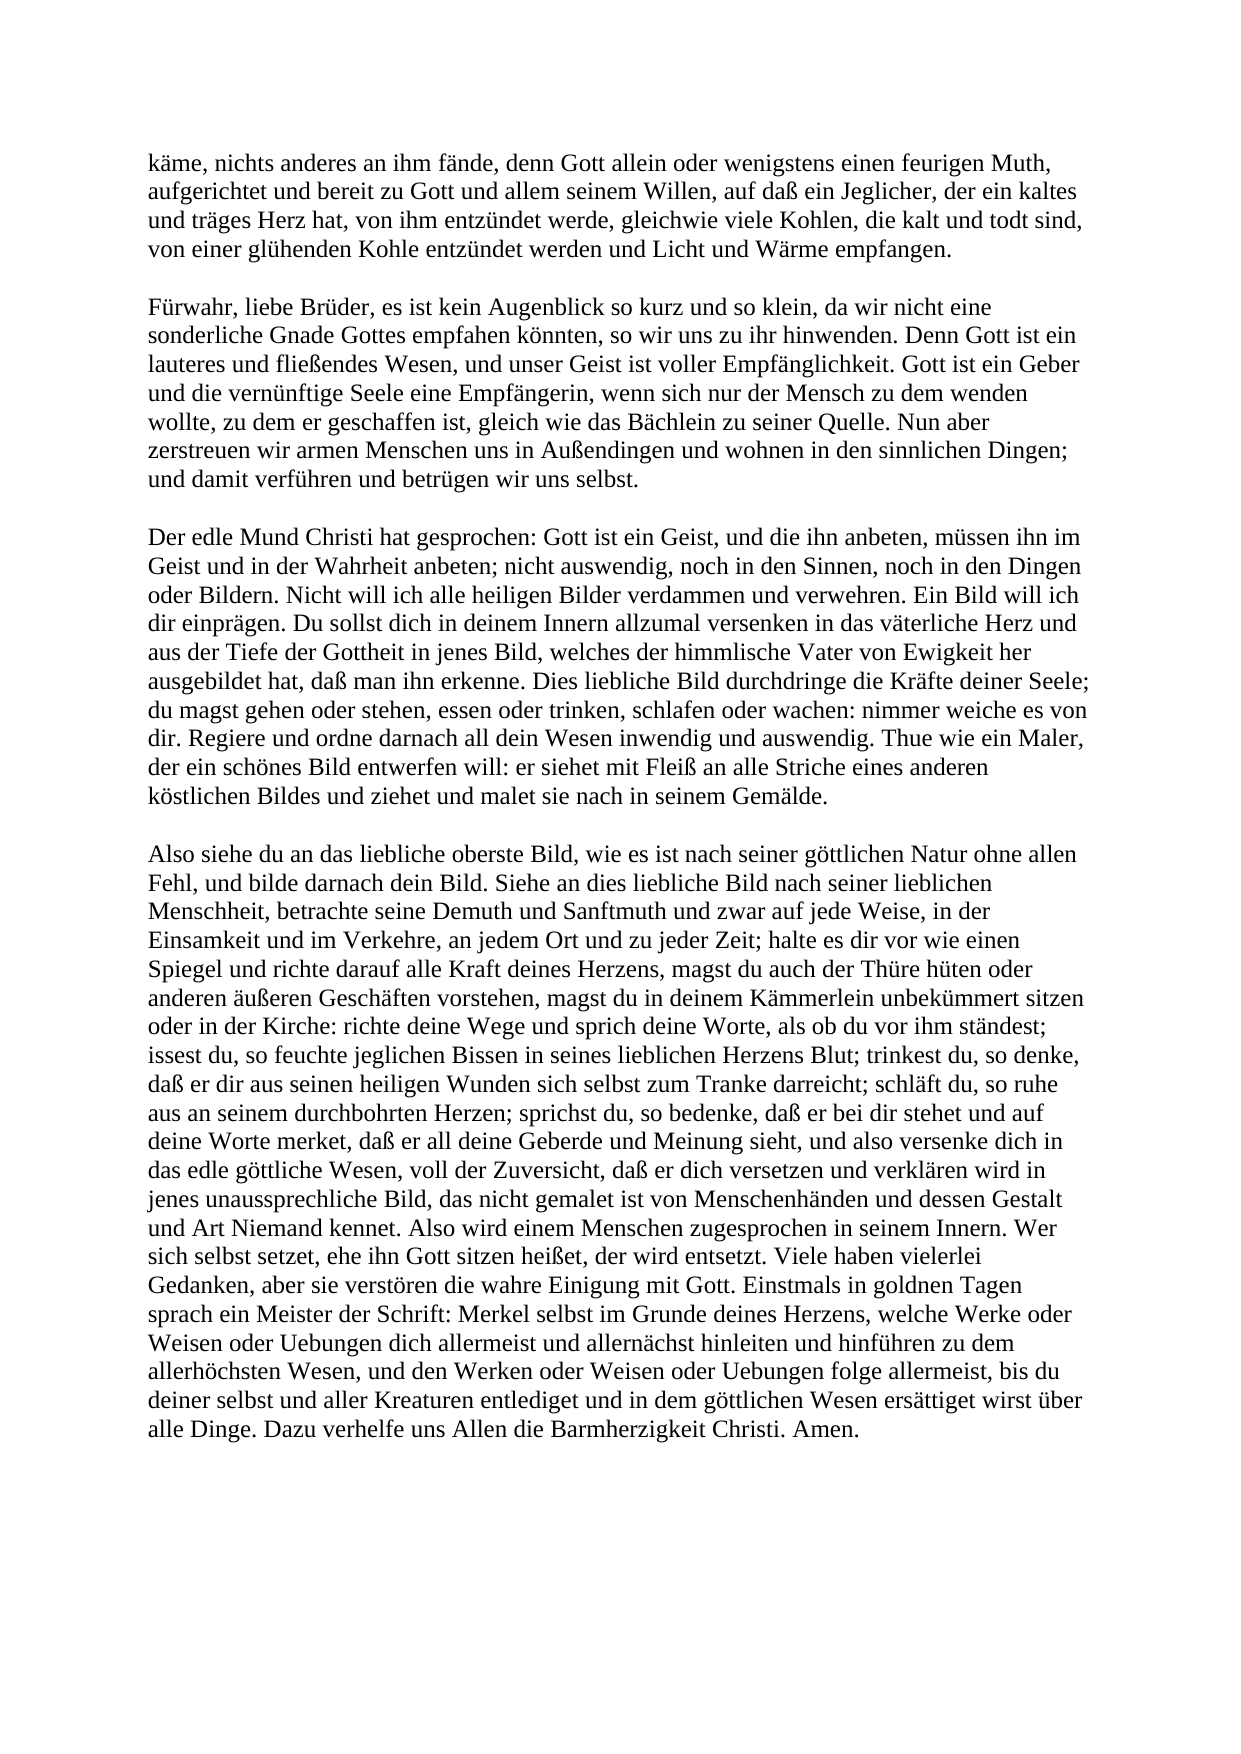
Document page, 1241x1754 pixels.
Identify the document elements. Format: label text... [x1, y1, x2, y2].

text Der edle Mund Christi hat gesprochen: Gott ist ein Geist, und die ihn anbeten, müssen ihn im Geist und in der Wahrheit anbeten; nicht auswendig, noch in den Sinnen, noch in den Dingen oder Bildern. Nicht will ich alle heiligen Bilder verdammen und verwehren. Ein Bild will ich dir einprägen. Du sollst dich in deinem Innern allzumal versenken in das väterliche Herz und aus der Tiefe der Gottheit in jenes Bild, welches der himmlische Vater von Ewigkeit her ausgebildet hat, daß man ihn erkenne. Dies liebliche Bild durchdringe die Kräfte deiner Seele; du magst gehen oder stehen, essen oder trinken, schlafen oder wachen: nimmer weiche es von dir. Regiere und ordne darnach all dein Wesen inwendig und auswendig. Thue wie ein Maler, der ein schönes Bild entwerfen will: er siehet mit Fleiß an alle Striche eines anderen köstlichen Bildes und ziehet und malet sie nach in seinem Gemälde. [148, 522, 1093, 810]
text Fürwahr, liebe Brüder, es ist kein Augenblick so kurz und so klein, da wir nicht eine sonderliche Gnade Gottes empfahen könnten, so wir uns zu ihr hinwenden. Denn Gott ist ein lauteres und fließendes Wesen, und unser Geist ist voller Empfänglichkeit. Gott ist ein Geber und die vernünftige Seele eine Empfängerin, wenn sich nur der Mensch zu dem wenden wollte, zu dem er geschaffen ist, gleich wie das Bächlein zu seiner Quelle. Nun aber zerstreuen wir armen Menschen uns in Außendingen und wohnen in den sinnlichen Dingen; und damit verführen und betrügen wir uns selbst. [148, 292, 1093, 493]
text Also siehe du an das liebliche oberste Bild, wie es ist nach seiner göttlichen Natur ohne allen Fehl, und bilde darnach dein Bild. Siehe an dies liebliche Bild nach seiner lieblichen Menschheit, betrachte seine Demuth und Sanftmuth und zwar auf jede Weise, in der Einsamkeit und im Verkehre, an jedem Ort und zu jeder Zeit; halte es dir vor wie einen Spiegel und richte darauf alle Kraft deines Herzens, magst du auch der Thüre hüten oder anderen äußeren Geschäften vorstehen, magst du in deinem Kämmerlein unbekümmert sitzen oder in der Kirche: richte deine Wege und sprich deine Worte, als ob du vor ihm ständest; issest du, so feuchte jeglichen Bissen in seines lieblichen Herzens Blut; trinkest du, so denke, daß er dir aus seinen heiligen Wunden sich selbst zum Tranke darreicht; schläft du, so ruhe aus an seinem durchbohrten Herzen; sprichst du, so bedenke, daß er bei dir stehet und auf deine Worte merket, daß er all deine Geberde und Meinung sieht, und also versenke dich in das edle göttliche Wesen, voll der Zuversicht, daß er dich versetzen und verklären wird in jenes unaussprechliche Bild, das nicht gemalet ist von Menschenhänden und dessen Gestalt und Art Niemand kennet. Also wird einem Menschen zugesprochen in seinem Innern. Wer sich selbst setzet, ehe ihn Gott sitzen heißet, der wird entsetzt. Viele haben vielerlei Gedanken, aber sie verstören die wahre Einigung mit Gott. Einstmals in goldnen Tagen sprach ein Meister der Schrift: Merkel selbst im Grunde deines Herzens, welche Werke oder Weisen oder Uebungen dich allermeist und allernächst hinleiten und hinführen zu dem allerhöchsten Wesen, und den Werken oder Weisen oder Uebungen folge allermeist, bis du deiner selbst und aller Kreaturen entlediget und in dem göttlichen Wesen ersättiget wirst über alle Dinge. Dazu verhelfe uns Allen die Barmherzigkeit Christi. Amen. [148, 839, 1093, 1443]
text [148, 148, 1093, 263]
